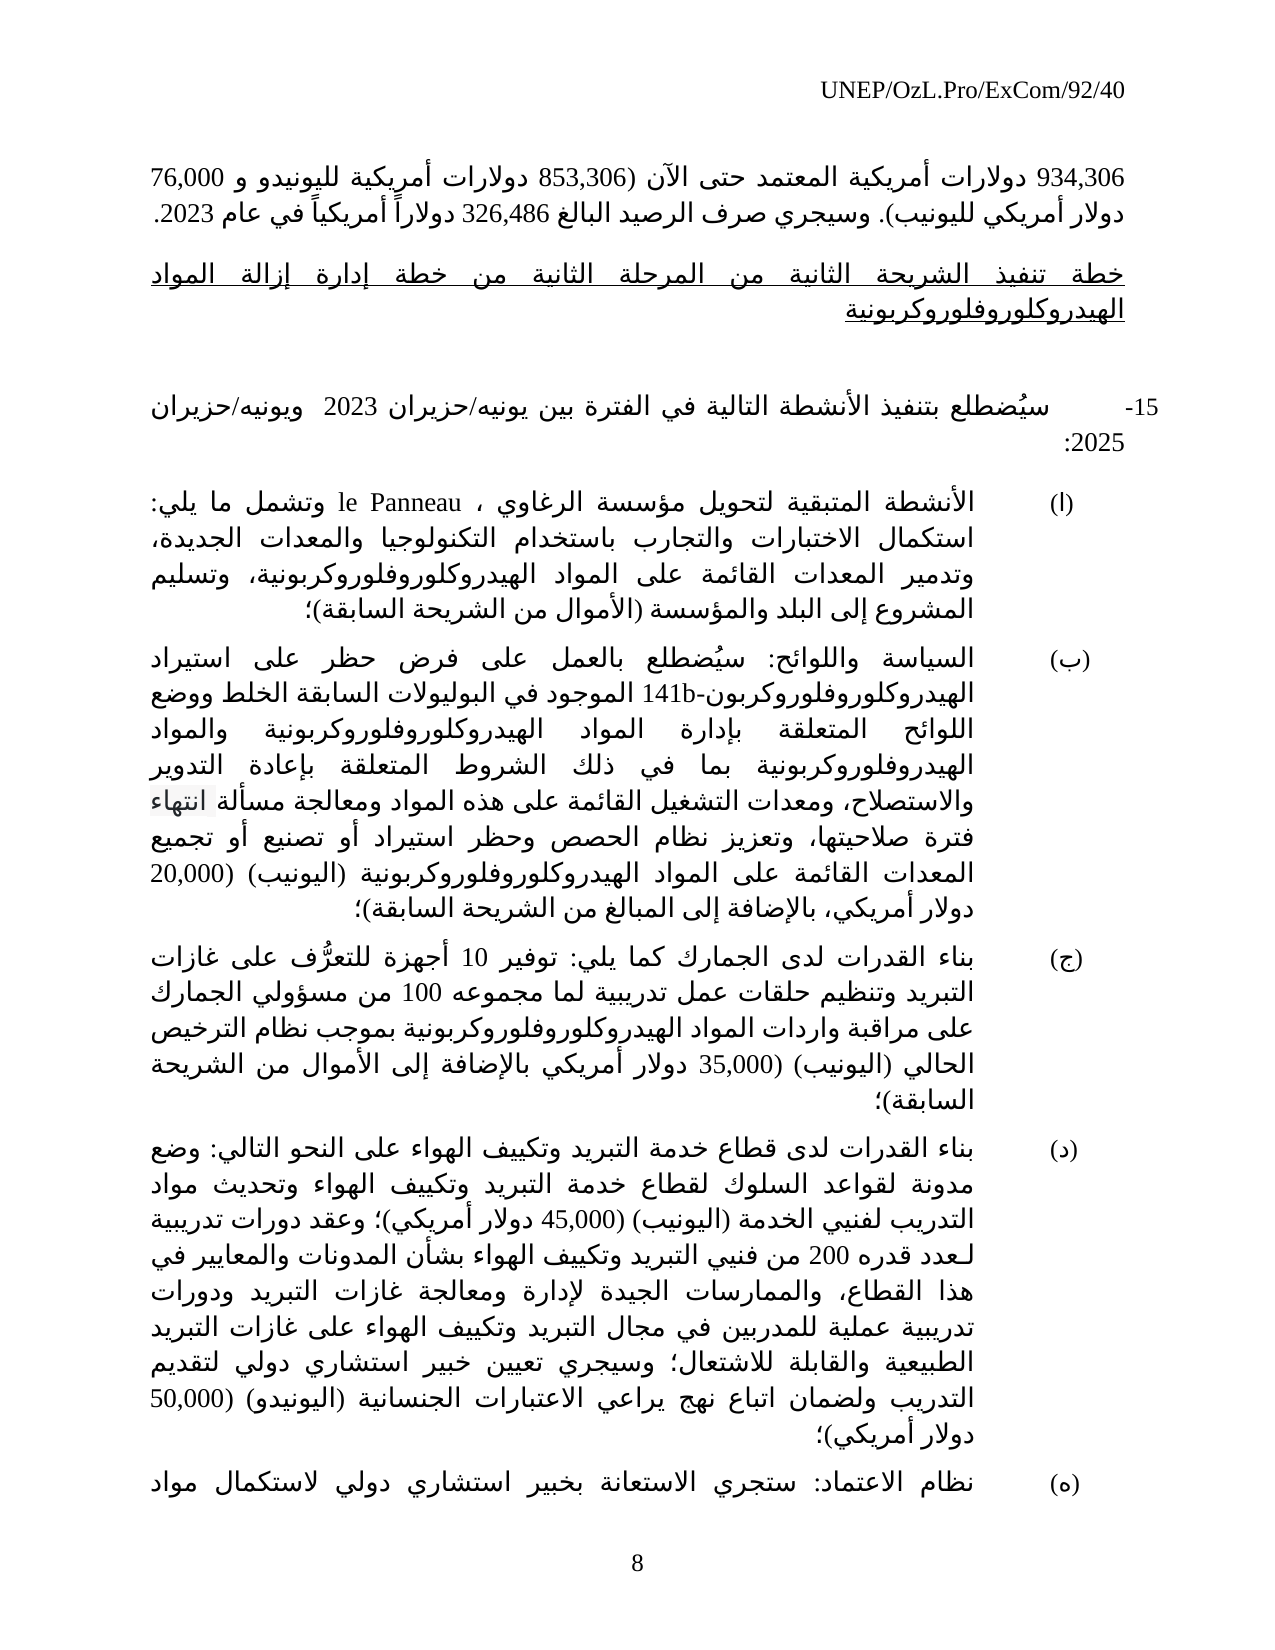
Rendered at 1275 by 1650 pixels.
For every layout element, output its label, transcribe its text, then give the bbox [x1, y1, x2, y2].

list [150, 161, 1125, 228]
text خطة تنفيذ الشريحة الثانية من المرحلة الثانية من خطة إدارة إزالة المواد الهيدروكلوروفلوروكربونية [150, 258, 1125, 285]
list الأنشطة المتبقية لتحويل مؤسسة الرغاوي ، le Panneau وتشمل ما يلي: استكمال الاختبارات والتجارب باستخدام التكنولوجيا والمعدات الجديدة، وتدمير المعدات القائمة على المواد الهيدروكلوروفلوروكربونية، وتسليم المشروع إلى البلد والمؤسسة (الأموال من الشريحة السابقة)؛ [150, 486, 1050, 625]
list بناء القدرات لدى قطاع خدمة التبريد وتكييف الهواء على النحو التالي: وضع مدونة لقواعد السلوك لقطاع خدمة التبريد وتكييف الهواء وتحديث مواد التدريب لفنيي الخدمة (اليونيب) (45,000 دولار أمريكي)؛ وعقد دورات تدريبية لـعدد قدره 200 من فنيي التبريد وتكييف الهواء بشأن المدونات والمعايير في هذا القطاع، والممارسات الجيدة لإدارة ومعالجة غازات التبريد ودورات تدريبية عملية للمدربين في مجال التبريد وتكييف الهواء على غازات التبريد الطبيعية والقابلة للاشتعال؛ وسيجري تعيين خبير استشاري دولي لتقديم التدريب ولضمان اتباع نهج يراعي الاعتبارات الجنسانية (اليونيدو) (50,000 دولار أمريكي)؛ [150, 1132, 1050, 1449]
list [150, 1466, 1050, 1497]
list السياسة واللوائح: سيُضطلع بالعمل على فرض حظر على استيراد الهيدروكلوروفلوروكربون-141b الموجود في البوليولات السابقة الخلط ووضع اللوائح المتعلقة بإدارة المواد الهيدروكلوروفلوروكربونية والمواد الهيدروفلوروكربونية بما في ذلك الشروط المتعلقة بإعادة التدوير والاستصلاح، ومعدات التشغيل القائمة على هذه المواد ومعالجة مسألة انتهاء فترة صلاحيتها، وتعزيز نظام الحصص وحظر استيراد أو تصنيع أو تجميع المعدات القائمة على المواد الهيدروكلوروفلوروكربونية (اليونيب) (20,000 دولار أمريكي، بالإضافة إلى المبالغ من الشريحة السابقة)؛ [150, 642, 1050, 924]
list بناء القدرات لدى الجمارك كما يلي: توفير 10 أجهزة للتعرُّف على غازات التبريد وتنظيم حلقات عمل تدريبية لما مجموعه 100 من مسؤولي الجمارك على مراقبة واردات المواد الهيدروكلوروفلوروكربونية بموجب نظام الترخيص الحالي (اليونيب) (35,000 دولار أمريكي بالإضافة إلى الأموال من الشريحة السابقة)؛ [150, 941, 1050, 1115]
text خطة تنفيذ الشريحة الثانية من المرحلة الثانية من خطة إدارة إزالة المواد الهيدروكلوروفلوروكربونية [150, 286, 1125, 324]
list سيُضطلع بتنفيذ الأنشطة التالية في الفترة بين يونيه/حزيران 2023 ويونيه/حزيران 2025: [150, 390, 1125, 457]
